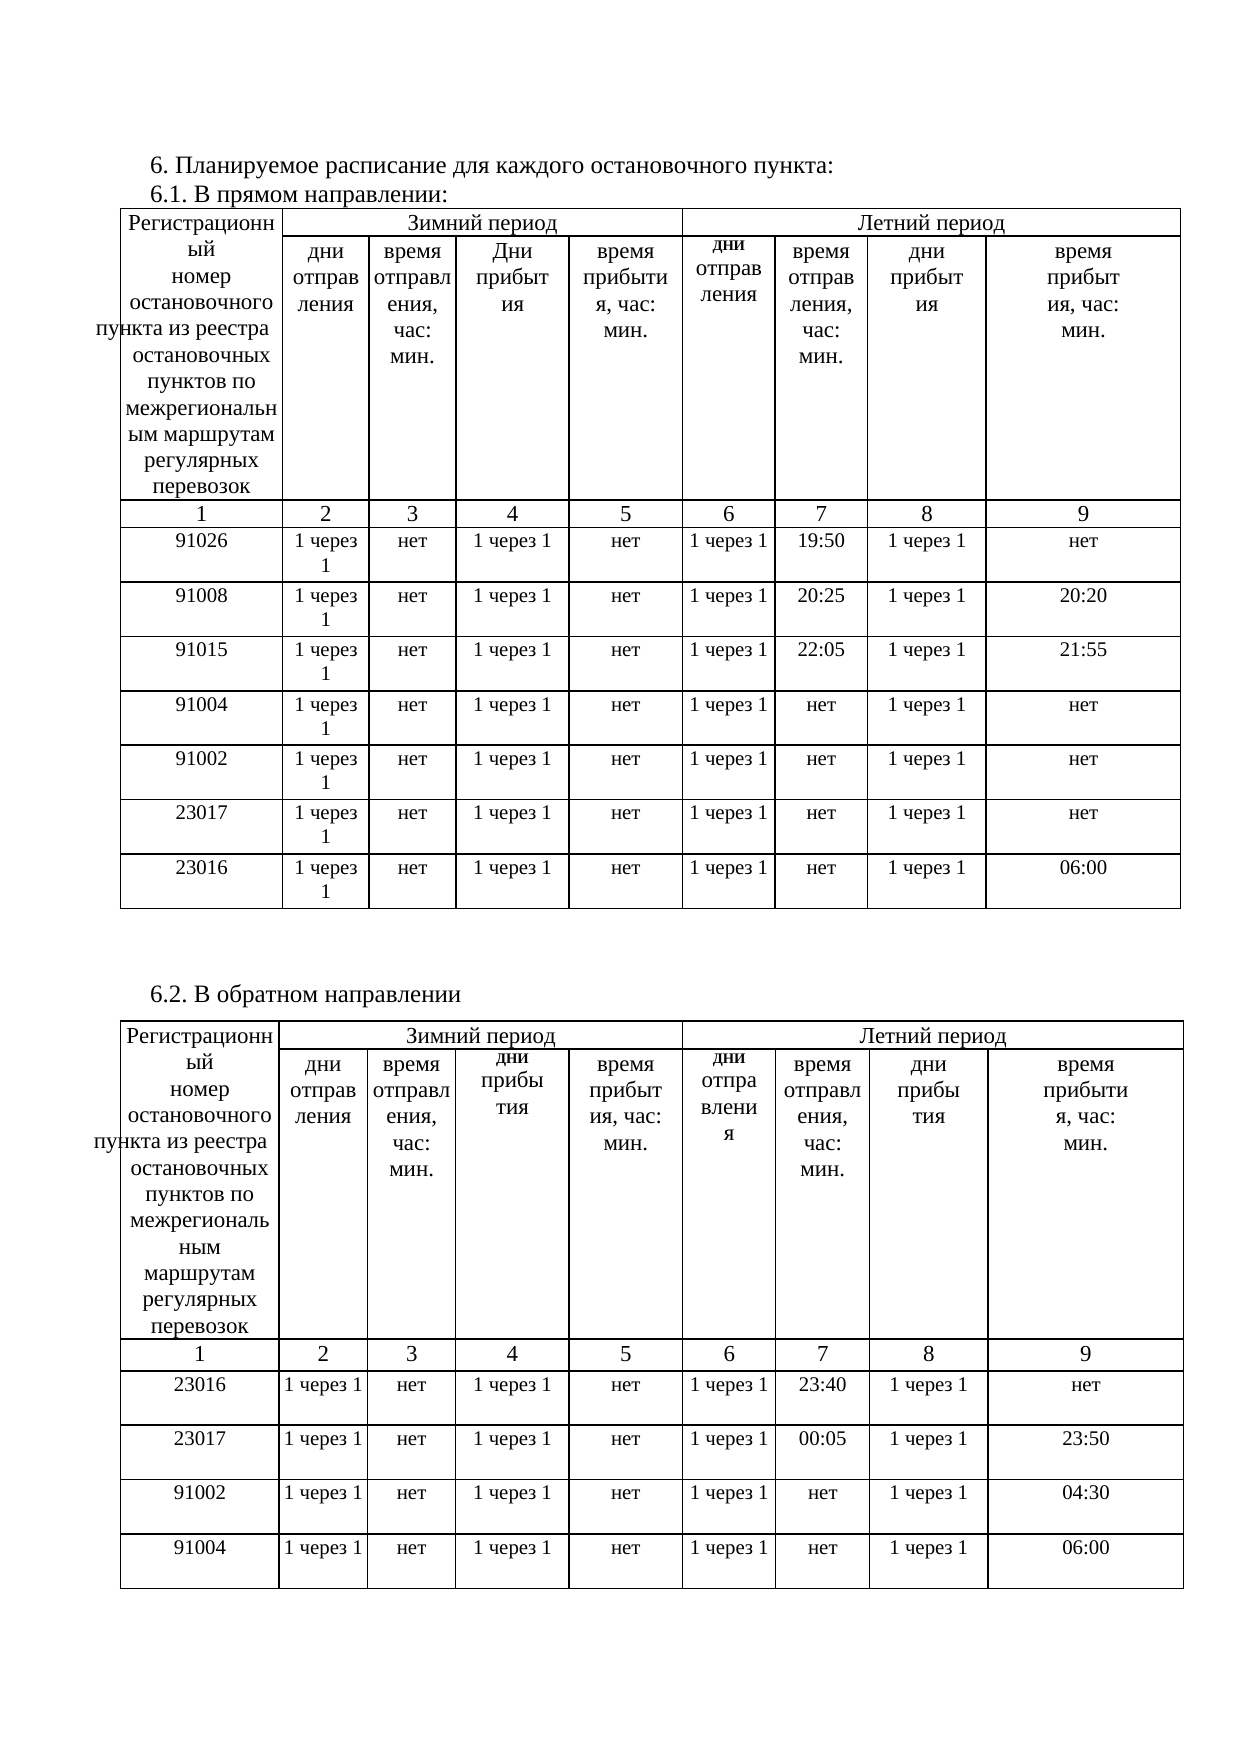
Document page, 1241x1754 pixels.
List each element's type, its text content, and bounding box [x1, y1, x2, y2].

table_cell 1 через 1 [280, 1426, 367, 1479]
table_cell дни отправ ления [280, 1050, 367, 1338]
table_cell 9 [987, 501, 1180, 527]
table_cell нет [987, 692, 1180, 744]
table_cell 1 через 1 [280, 1372, 367, 1424]
table_cell 23017 [121, 800, 282, 853]
table_cell 1 через 1 [457, 800, 568, 853]
table_cell нет [776, 1480, 869, 1533]
table_cell нет [987, 528, 1180, 581]
table_cell 23:40 [776, 1372, 869, 1424]
table_cell 7 [776, 1340, 869, 1370]
table_cell 06:00 [987, 855, 1180, 907]
table_cell дни прибыт ия [868, 237, 985, 499]
table_cell ДНИ прибы тия [456, 1050, 568, 1338]
table_cell 19:50 [776, 528, 867, 581]
table_cell нет [570, 637, 682, 690]
table_cell 21:55 [987, 637, 1180, 690]
table_cell 8 [870, 1340, 987, 1370]
table_cell 1 через 1 [868, 583, 985, 636]
table_cell 1 через 1 [683, 1535, 775, 1587]
table_cell ДНИ отправ ления [683, 237, 774, 499]
table_cell 1 через 1 [868, 855, 985, 907]
table_cell дни прибы тия [870, 1050, 987, 1338]
table_cell 1 через 1 [457, 637, 568, 690]
table_cell 8 [868, 501, 985, 527]
table_cell 7 [776, 501, 867, 527]
table_cell 91004 [121, 1535, 278, 1587]
table_cell время отправ ления, час: мин. [776, 237, 867, 499]
table_cell нет [570, 855, 682, 907]
table_header Летний период [683, 209, 1180, 235]
table_header Зимний период [283, 209, 682, 235]
table_cell время прибыти я, час: мин. [989, 1050, 1183, 1338]
table_cell 9 [989, 1340, 1183, 1370]
table_cell 1 через 1 [870, 1480, 987, 1533]
table_cell нет [570, 1426, 682, 1479]
table_cell 1 через 1 [868, 800, 985, 853]
table_header Летний период [683, 1022, 1183, 1048]
table_cell 6 [683, 501, 774, 527]
table_cell 23016 [121, 1372, 278, 1424]
table_cell 4 [456, 1340, 568, 1370]
table_cell 1 через 1 [283, 746, 368, 799]
text 6.2. В обратном направлении [150, 979, 1090, 1008]
table_cell нет [776, 746, 867, 799]
table_cell 1 через 1 [870, 1372, 987, 1424]
table_cell 1 через 1 [683, 1426, 775, 1479]
table_cell 1 через 1 [457, 528, 568, 581]
table_cell 23016 [121, 855, 282, 907]
table_cell нет [570, 746, 682, 799]
table_cell 1 через 1 [683, 800, 774, 853]
table_cell 1 через 1 [457, 583, 568, 636]
table_cell 1 через 1 [280, 1480, 367, 1533]
table_cell 5 [570, 1340, 682, 1370]
table_cell 1 через 1 [683, 746, 774, 799]
table_cell нет [370, 528, 455, 581]
table_cell 1 через 1 [683, 692, 774, 744]
table_cell нет [570, 1480, 682, 1533]
table_cell нет [776, 1535, 869, 1587]
table_header Зимний период [280, 1022, 682, 1048]
table_cell 1 через 1 [283, 528, 368, 581]
table_cell нет [368, 1480, 455, 1533]
table_cell нет [368, 1535, 455, 1587]
table_cell нет [370, 637, 455, 690]
table_cell 1 через 1 [457, 746, 568, 799]
table_cell 91026 [121, 528, 282, 581]
table_cell 1 через 1 [457, 855, 568, 907]
table_cell 3 [368, 1340, 455, 1370]
table_cell 1 через 1 [456, 1480, 568, 1533]
table_cell нет [368, 1372, 455, 1424]
table_cell 5 [570, 501, 682, 527]
table_cell 1 через 1 [683, 583, 774, 636]
table_cell нет [570, 528, 682, 581]
table_cell 06:00 [989, 1535, 1183, 1587]
table_cell 1 через 1 [683, 637, 774, 690]
table_cell 1 через 1 [283, 583, 368, 636]
table_cell 1 через 1 [870, 1535, 987, 1587]
table_cell 22:05 [776, 637, 867, 690]
table_cell 1 [121, 501, 282, 527]
table_cell нет [776, 855, 867, 907]
table_cell 1 [121, 1340, 278, 1370]
table_cell нет [370, 583, 455, 636]
table_cell 1 через 1 [283, 855, 368, 907]
table_cell 1 через 1 [683, 1480, 775, 1533]
table_cell 1 через 1 [280, 1535, 367, 1587]
table_cell 1 через 1 [456, 1426, 568, 1479]
table_cell 91004 [121, 692, 282, 744]
table_cell 1 через 1 [683, 1372, 775, 1424]
table_cell 1 через 1 [868, 746, 985, 799]
table_cell Дни прибыт ия [457, 237, 568, 499]
text 6.1. В прямом направлении: [150, 179, 1090, 207]
table_cell нет [368, 1426, 455, 1479]
table_cell 20:20 [987, 583, 1180, 636]
table_cell время прибыт ия, час: мин. [570, 1050, 682, 1338]
table_cell 1 через 1 [868, 692, 985, 744]
table_cell время отправл ения, час: мин. [370, 237, 455, 499]
table_cell дни отправ ления [283, 237, 368, 499]
table_cell нет [370, 692, 455, 744]
table_cell нет [570, 1372, 682, 1424]
table_cell нет [570, 800, 682, 853]
table_cell 1 через 1 [283, 800, 368, 853]
table_cell нет [989, 1372, 1183, 1424]
table_cell ДНИ отпра влени я [683, 1050, 775, 1338]
table_cell 1 через 1 [457, 692, 568, 744]
table_cell время прибыти я, час: мин. [570, 237, 682, 499]
table_cell 91002 [121, 746, 282, 799]
table_cell 91008 [121, 583, 282, 636]
table_cell 4 [457, 501, 568, 527]
table_cell нет [570, 692, 682, 744]
table_cell время прибыт ия, час: мин. [987, 237, 1180, 499]
table_cell нет [570, 583, 682, 636]
table_cell 2 [280, 1340, 367, 1370]
table_cell 1 через 1 [283, 692, 368, 744]
table_cell 23017 [121, 1426, 278, 1479]
table_cell 20:25 [776, 583, 867, 636]
table_cell 23:50 [989, 1426, 1183, 1479]
table_cell 3 [370, 501, 455, 527]
table_cell нет [370, 800, 455, 853]
text 6. Планируемое расписание для каждого остановочного пункта: [150, 150, 1090, 179]
table_cell 91002 [121, 1480, 278, 1533]
table_cell нет [987, 800, 1180, 853]
table_cell нет [370, 746, 455, 799]
table_cell 00:05 [776, 1426, 869, 1479]
table_cell 2 [283, 501, 368, 527]
table_cell 1 через 1 [456, 1372, 568, 1424]
table_cell нет [370, 855, 455, 907]
table_cell нет [570, 1535, 682, 1587]
table_cell 1 через 1 [868, 637, 985, 690]
table_cell 1 через 1 [868, 528, 985, 581]
table_cell 1 через 1 [283, 637, 368, 690]
table_cell 04:30 [989, 1480, 1183, 1533]
table_cell нет [776, 692, 867, 744]
table_cell 91015 [121, 637, 282, 690]
table_cell время отправл ения, час: мин. [368, 1050, 455, 1338]
table_header Регистрационный номер остановочного пункта из реестра остановочных пунктов по межрегиональным маршрутам регулярных перевозок [121, 1022, 278, 1338]
table_cell нет [776, 800, 867, 853]
table_cell 6 [683, 1340, 775, 1370]
table_cell 1 через 1 [870, 1426, 987, 1479]
table_cell нет [987, 746, 1180, 799]
table_cell 1 через 1 [456, 1535, 568, 1587]
table_header Регистрационный номер остановочного пункта из реестра остановочных пунктов по межрегиональным маршрутам регулярных перевозок [121, 209, 282, 499]
table_cell время отправл ения, час: мин. [776, 1050, 869, 1338]
table_cell 1 через 1 [683, 855, 774, 907]
table_cell 1 через 1 [683, 528, 774, 581]
